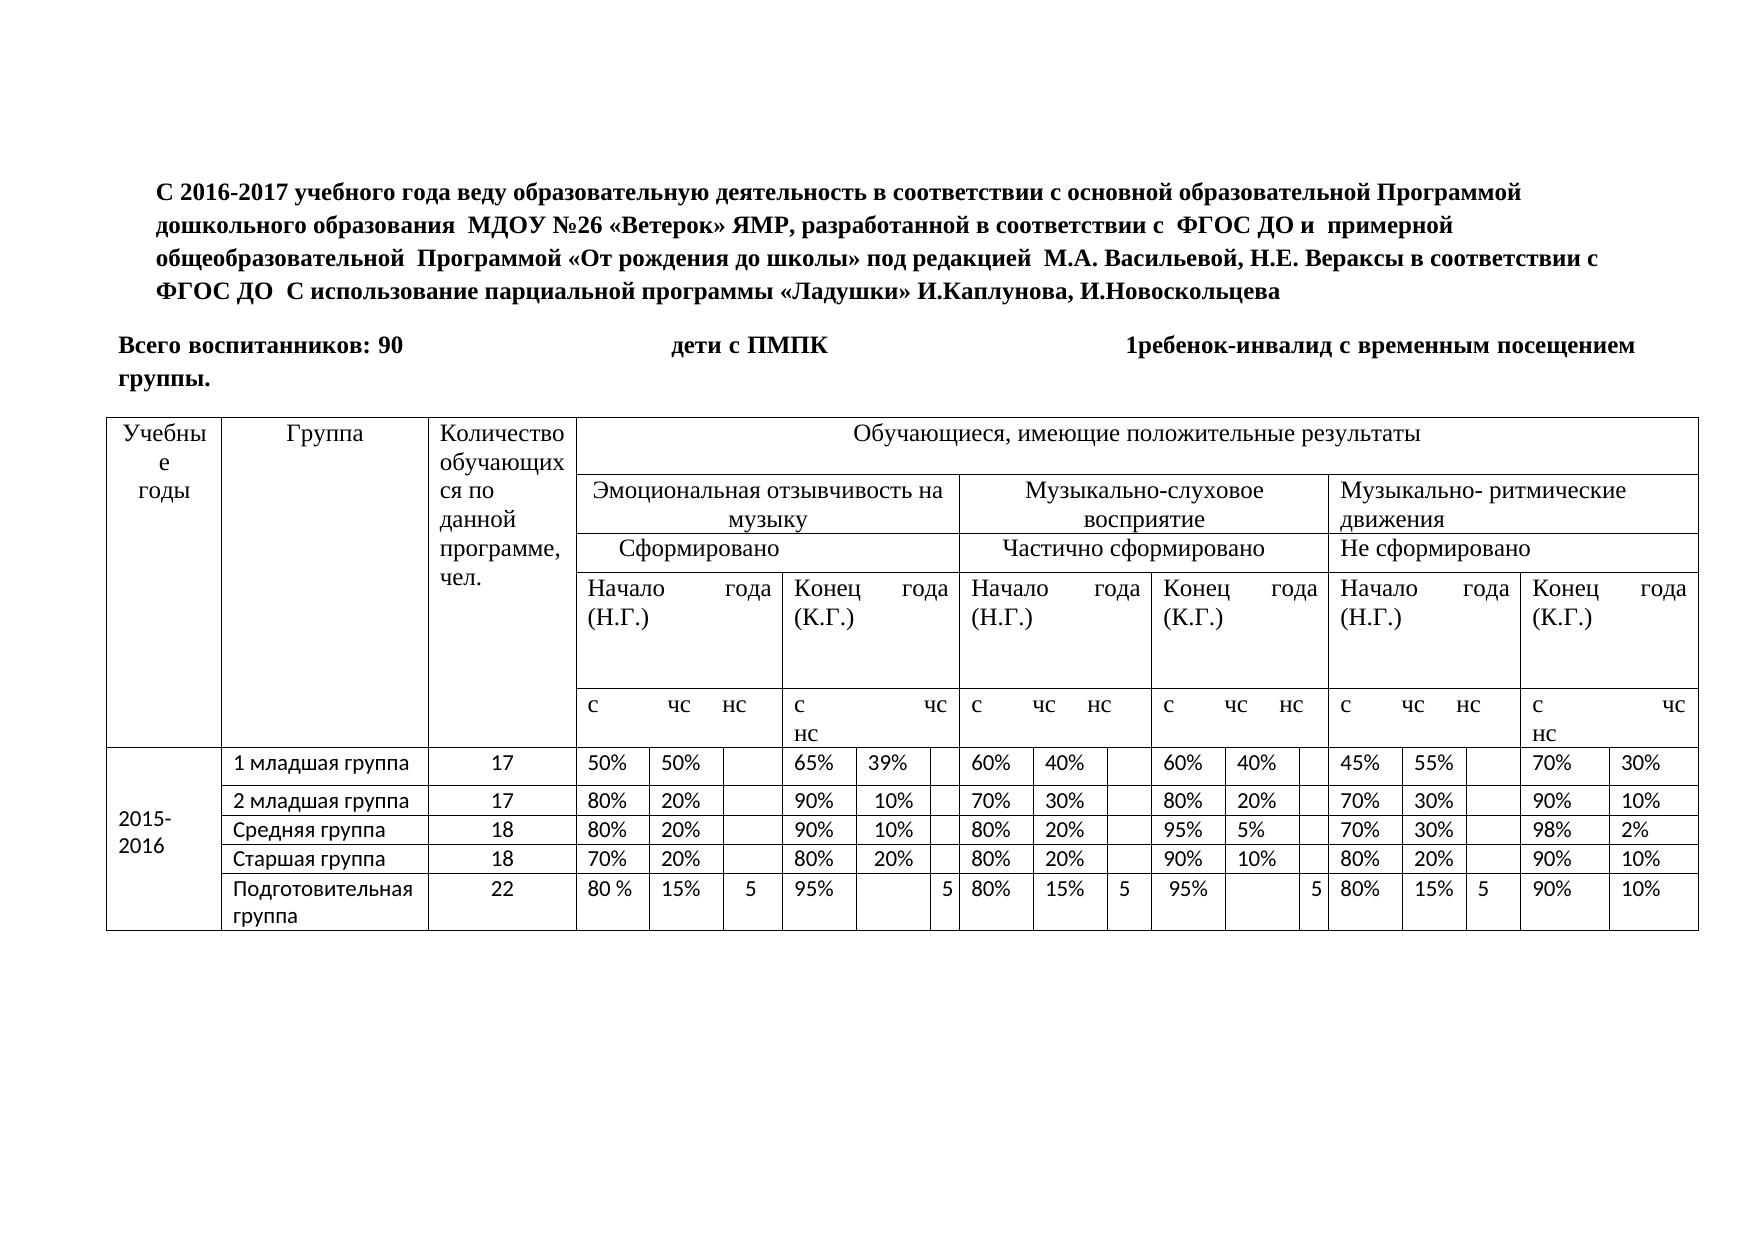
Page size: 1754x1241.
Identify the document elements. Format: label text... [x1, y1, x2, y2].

table_header Количество обучающихся по данной программе, чел. [429, 418, 576, 747]
table_cell [1300, 816, 1328, 843]
table_cell 80% [1329, 845, 1402, 873]
table_cell [1226, 874, 1299, 930]
table_cell 90% [1521, 874, 1609, 930]
table_cell 10% [857, 816, 930, 843]
table_cell [724, 748, 782, 785]
table_cell [857, 874, 930, 930]
table_cell Частично сформировано [960, 534, 1328, 572]
table_cell Начало года (Н.Г.) [960, 573, 1151, 688]
table_cell [1300, 845, 1328, 873]
table_cell 10% [1610, 786, 1698, 814]
text Всего воспитанников: 90 дети с ПМПК 1ребенок-инвалид с временным посещением группы. [118, 330, 1636, 392]
table_header Обучающиеся, имеющие положительные результаты [577, 418, 1698, 474]
table_cell 40% [1226, 748, 1299, 785]
table_cell 70% [1521, 748, 1609, 785]
table_cell 20% [857, 845, 930, 873]
table_header Группа [222, 418, 428, 747]
table_cell Подготовительная группа [222, 874, 428, 930]
table_cell 60% [960, 748, 1033, 785]
table_cell 20% [650, 816, 723, 843]
table_cell 17 [429, 748, 576, 785]
table_cell Эмоциональная отзывчивость на музыку [577, 475, 959, 532]
table_cell 80 % [577, 874, 649, 930]
table_cell Конец года (К.Г.) [1521, 573, 1698, 688]
table_cell 90% [1521, 845, 1609, 873]
table_cell 1 младшая группа [222, 748, 428, 785]
table_cell 2% [1610, 816, 1698, 843]
table_cell 10% [1226, 845, 1299, 873]
table_cell 55% [1403, 748, 1466, 785]
table_cell 10% [857, 786, 930, 814]
table_cell [1300, 748, 1328, 785]
table_cell 5 [1108, 874, 1151, 930]
table_cell Средняя группа [222, 816, 428, 843]
table_cell 10% [1610, 874, 1698, 930]
table_cell 5 [1300, 874, 1328, 930]
table_cell Конец года (К.Г.) [783, 573, 959, 688]
table_cell [1300, 786, 1328, 814]
table_cell [1467, 748, 1520, 785]
table_cell 80% [1329, 874, 1402, 930]
table_cell 70% [1329, 786, 1402, 814]
table_cell 80% [1152, 786, 1225, 814]
table_cell 15% [1034, 874, 1107, 930]
table_cell Сформировано [577, 534, 959, 572]
table_cell 20% [1034, 816, 1107, 843]
table_cell 30% [1403, 816, 1466, 843]
table_cell [1108, 845, 1151, 873]
table_cell [724, 786, 782, 814]
table_cell Начало года (Н.Г.) [577, 573, 782, 688]
table_cell с чс нс [1152, 689, 1328, 747]
table_cell 65% [783, 748, 856, 785]
table_cell 80% [960, 816, 1033, 843]
table_cell 95% [1152, 874, 1225, 930]
table_cell 80% [577, 786, 649, 814]
table_cell 20% [650, 845, 723, 873]
table_header Учебные годы [107, 418, 221, 747]
table_cell 15% [1403, 874, 1466, 930]
table_cell [1108, 786, 1151, 814]
table_cell с чс нс [960, 689, 1151, 747]
table_cell 50% [650, 748, 723, 785]
table_cell [1467, 845, 1520, 873]
table_cell 5 [724, 874, 782, 930]
table_cell 20% [1403, 845, 1466, 873]
table_cell [1467, 786, 1520, 814]
table_cell 5 [931, 874, 959, 930]
table_cell [724, 816, 782, 843]
table_cell Музыкально- ритмические движения [1329, 475, 1698, 532]
table_cell 15% [650, 874, 723, 930]
table_cell 70% [577, 845, 649, 873]
table_cell Музыкально-слуховое восприятие [960, 475, 1328, 532]
table_cell 10% [1610, 845, 1698, 873]
table_cell [1108, 816, 1151, 843]
table_cell 20% [650, 786, 723, 814]
table_cell [724, 845, 782, 873]
table_cell 50% [577, 748, 649, 785]
table_cell с чс нс [1521, 689, 1698, 747]
table_cell 30% [1403, 786, 1466, 814]
table_cell Начало года (Н.Г.) [1329, 573, 1520, 688]
table_cell с чс нс [783, 689, 959, 747]
table_cell [1108, 748, 1151, 785]
table_cell [931, 748, 959, 785]
table_cell с чс нс [577, 689, 782, 747]
table_cell 5% [1226, 816, 1299, 843]
table_cell 80% [577, 816, 649, 843]
table_cell [931, 786, 959, 814]
table_cell 90% [783, 816, 856, 843]
table_cell [1467, 816, 1520, 843]
table_cell 45% [1329, 748, 1402, 785]
table_cell 20% [1226, 786, 1299, 814]
table_cell 18 [429, 816, 576, 843]
table_cell 95% [783, 874, 856, 930]
table_cell 18 [429, 845, 576, 873]
table_cell 2015-2016 [107, 748, 221, 930]
table_cell 98% [1521, 816, 1609, 843]
table_cell 80% [960, 845, 1033, 873]
table_cell [931, 816, 959, 843]
table_cell 20% [1034, 845, 1107, 873]
table_cell 70% [1329, 816, 1402, 843]
table_cell Не сформировано [1329, 534, 1698, 572]
table_cell 90% [1152, 845, 1225, 873]
table_cell 95% [1152, 816, 1225, 843]
table_cell 17 [429, 786, 576, 814]
table_cell 70% [960, 786, 1033, 814]
table_cell 39% [857, 748, 930, 785]
table_cell 90% [783, 786, 856, 814]
table_cell 60% [1152, 748, 1225, 785]
text С 2016-2017 учебного года веду образовательную деятельность в соответствии с основной образовательной Программой дошкольного образования МДОУ №26 «Ветерок» ЯМР, разработанной в соответствии с ФГОС ДО и примерной общеобразовательной Программой «От рождения до школы» под редакцией М.А. Васильевой, Н.Е. Вераксы в соответствии с ФГОС ДО С использование парциальной программы «Ладушки» И.Каплунова, И.Новоскольцева [156, 177, 1636, 305]
table_cell 40% [1034, 748, 1107, 785]
table_cell 80% [783, 845, 856, 873]
table_cell Старшая группа [222, 845, 428, 873]
table_cell 22 [429, 874, 576, 930]
table_cell 30% [1034, 786, 1107, 814]
table_cell 5 [1467, 874, 1520, 930]
table_cell Конец года (К.Г.) [1152, 573, 1328, 688]
table_cell [931, 845, 959, 873]
table_cell 30% [1610, 748, 1698, 785]
table_cell с чс нс [1329, 689, 1520, 747]
table_cell 2 младшая группа [222, 786, 428, 814]
table_cell 90% [1521, 786, 1609, 814]
table_cell 80% [960, 874, 1033, 930]
